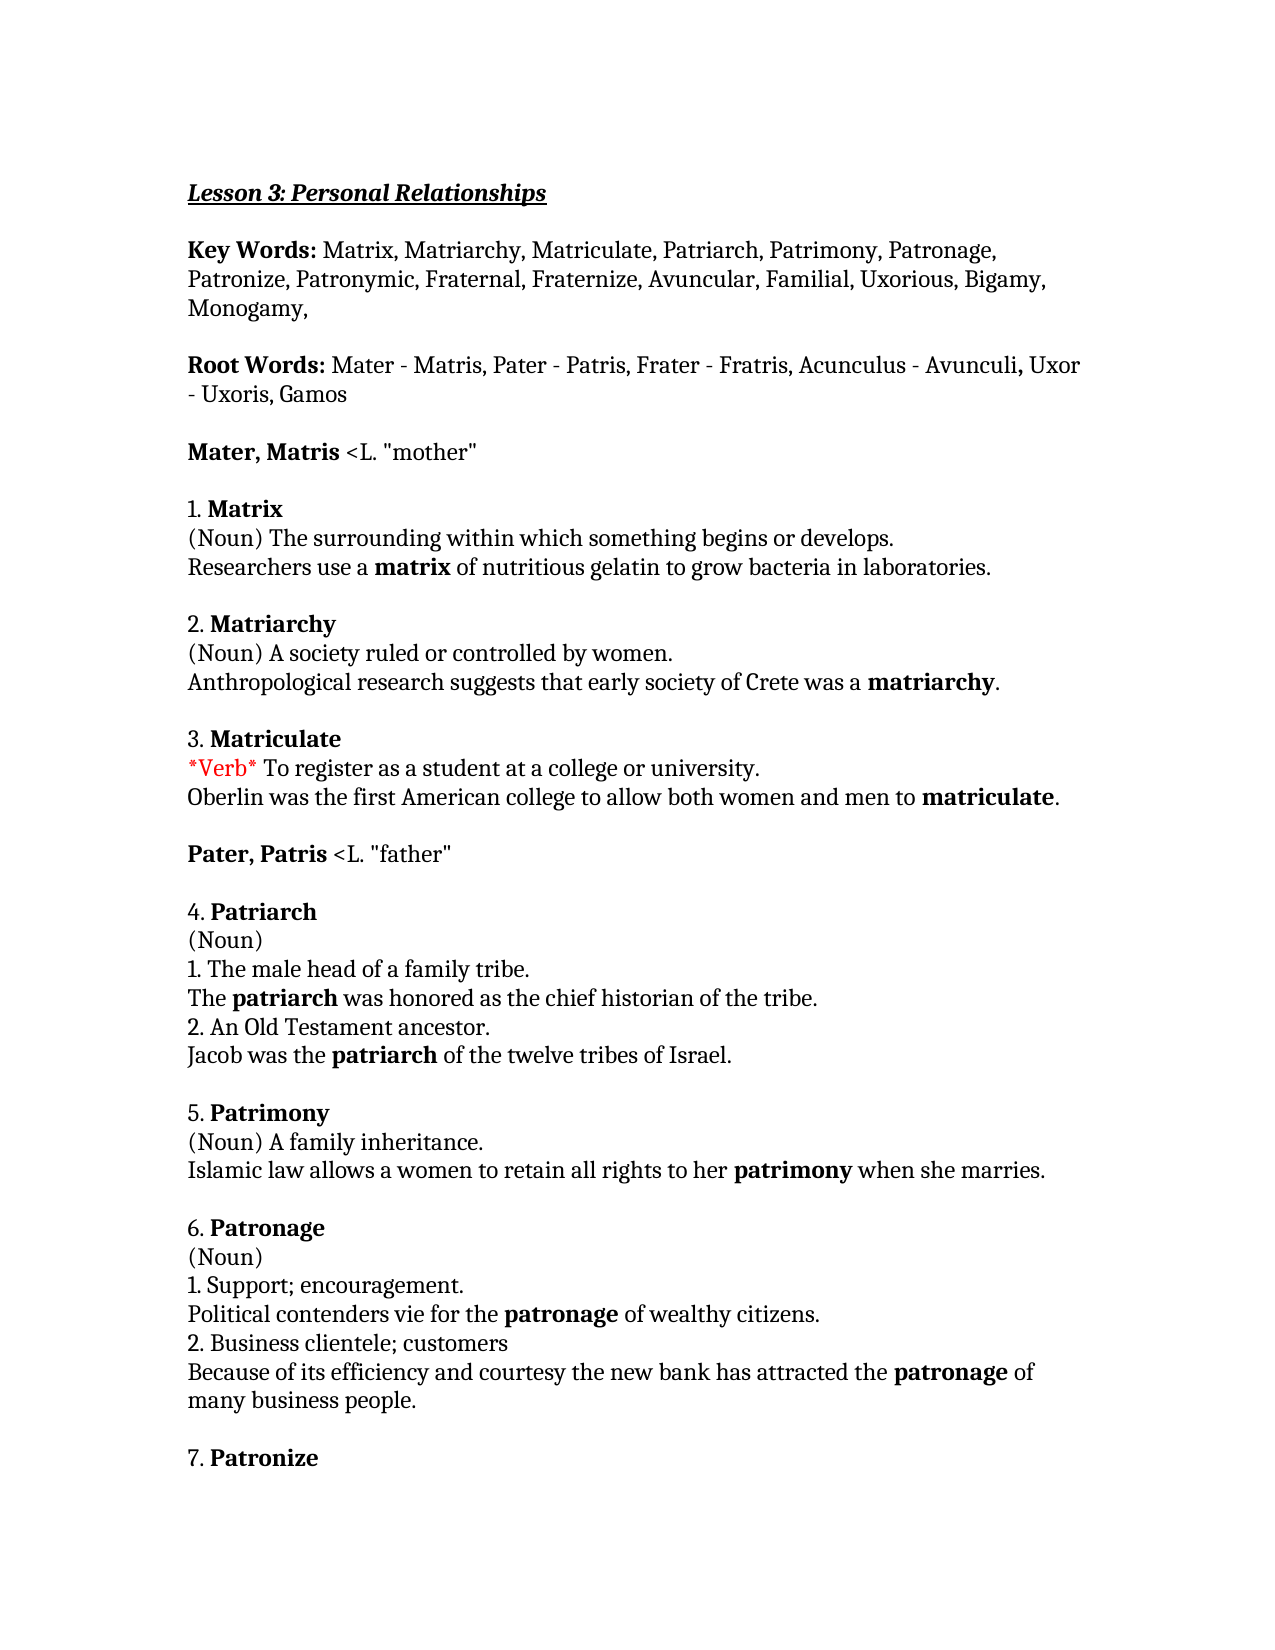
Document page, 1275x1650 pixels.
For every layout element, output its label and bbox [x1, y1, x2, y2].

text [187, 150, 1087, 1472]
